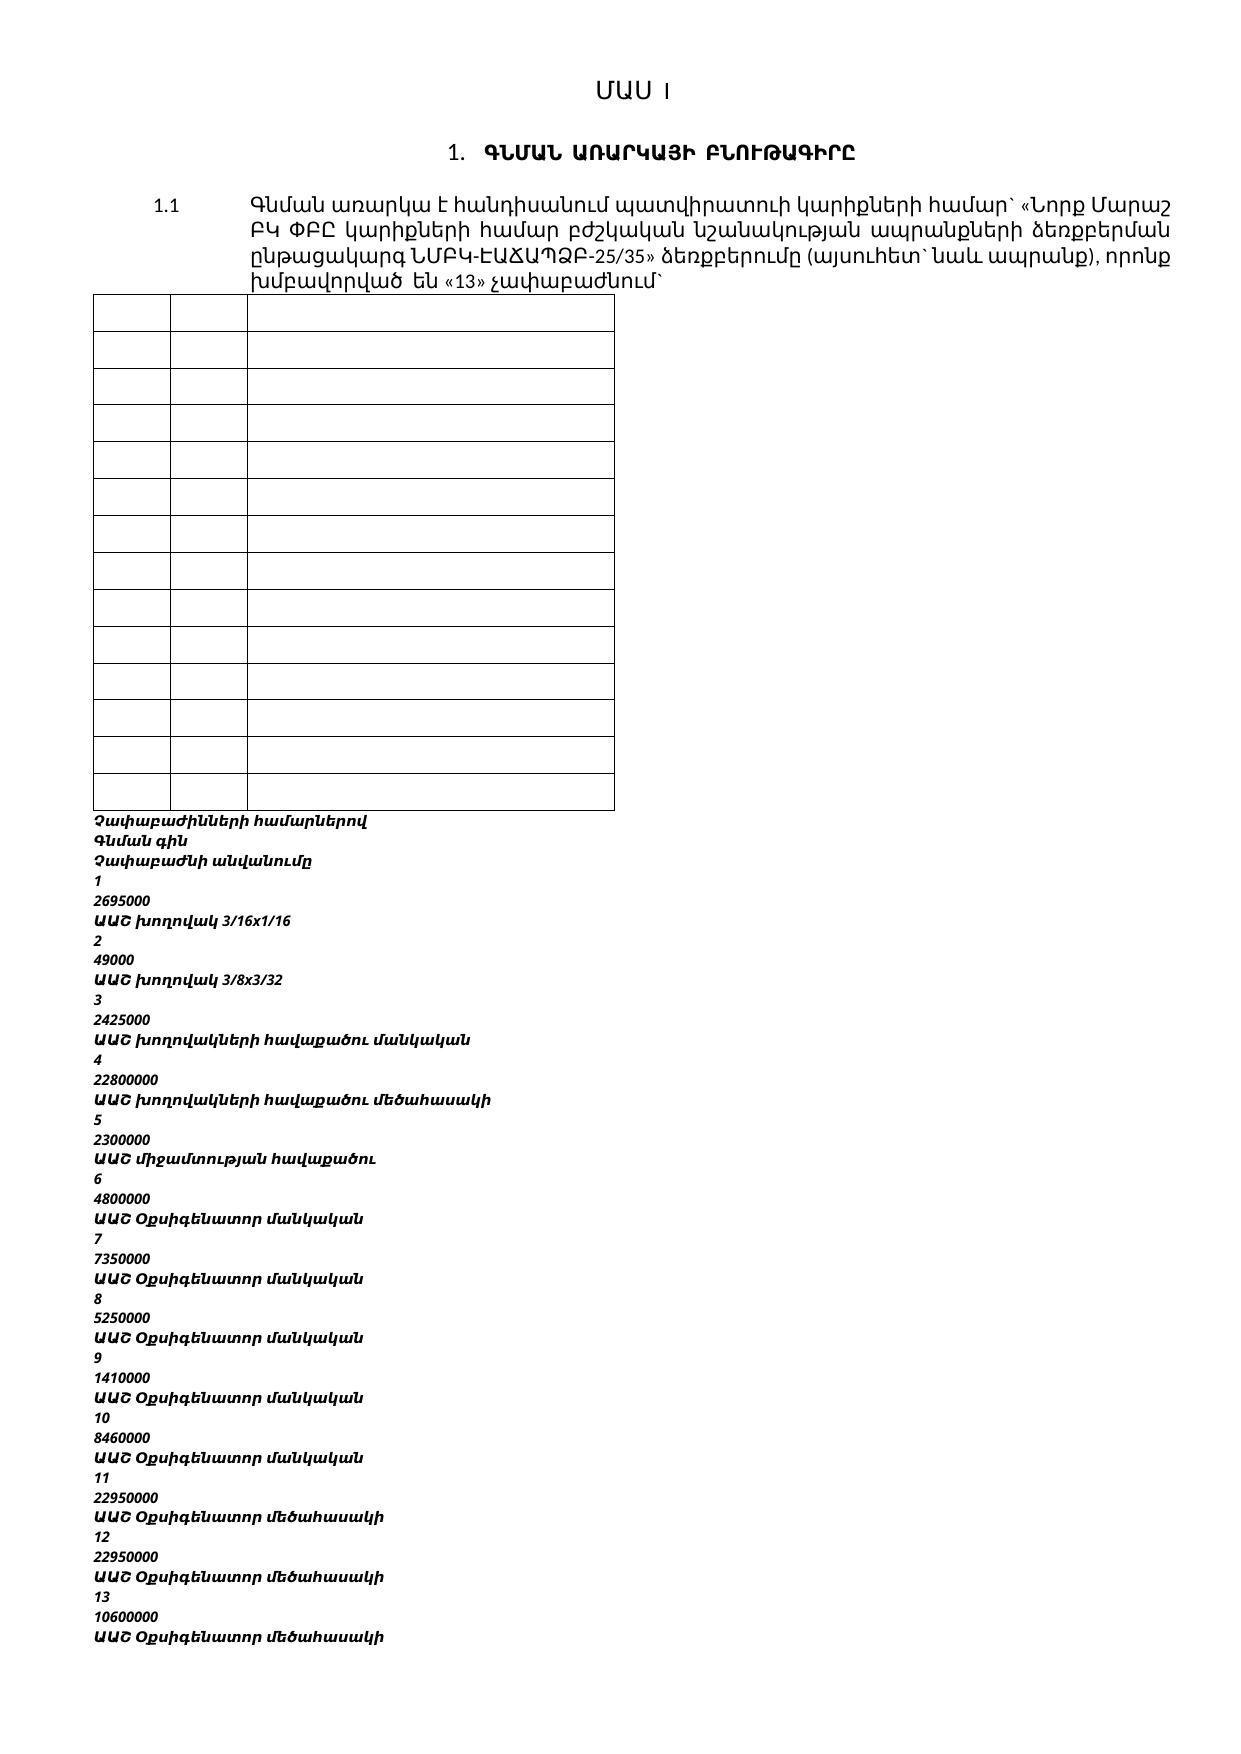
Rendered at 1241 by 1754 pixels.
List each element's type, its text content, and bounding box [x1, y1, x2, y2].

text ՄԱՍ I [94, 75, 1171, 106]
list ԳՆՄԱՆ ԱՌԱՐԿԱՅԻ ԲՆՈՒԹԱԳԻՐԸ [131, 136, 1171, 167]
subtitle Գնման առարկա է հանդիսանում պատվիրատուի կարիքների համար` «Նորք Մարաշ ԲԿ ՓԲԸ կարիքների համար բժշկական նշանակության ապրանքների ձեռքբերման ընթացակարգ ՆՄԲԿ-ԷԱՃԱՊՁԲ-25/35» ձեռքբերումը (այսուհետ` նաև ապրանք), որոնք խմբավորված են «13» չափաբաժնում` [153, 192, 1171, 294]
